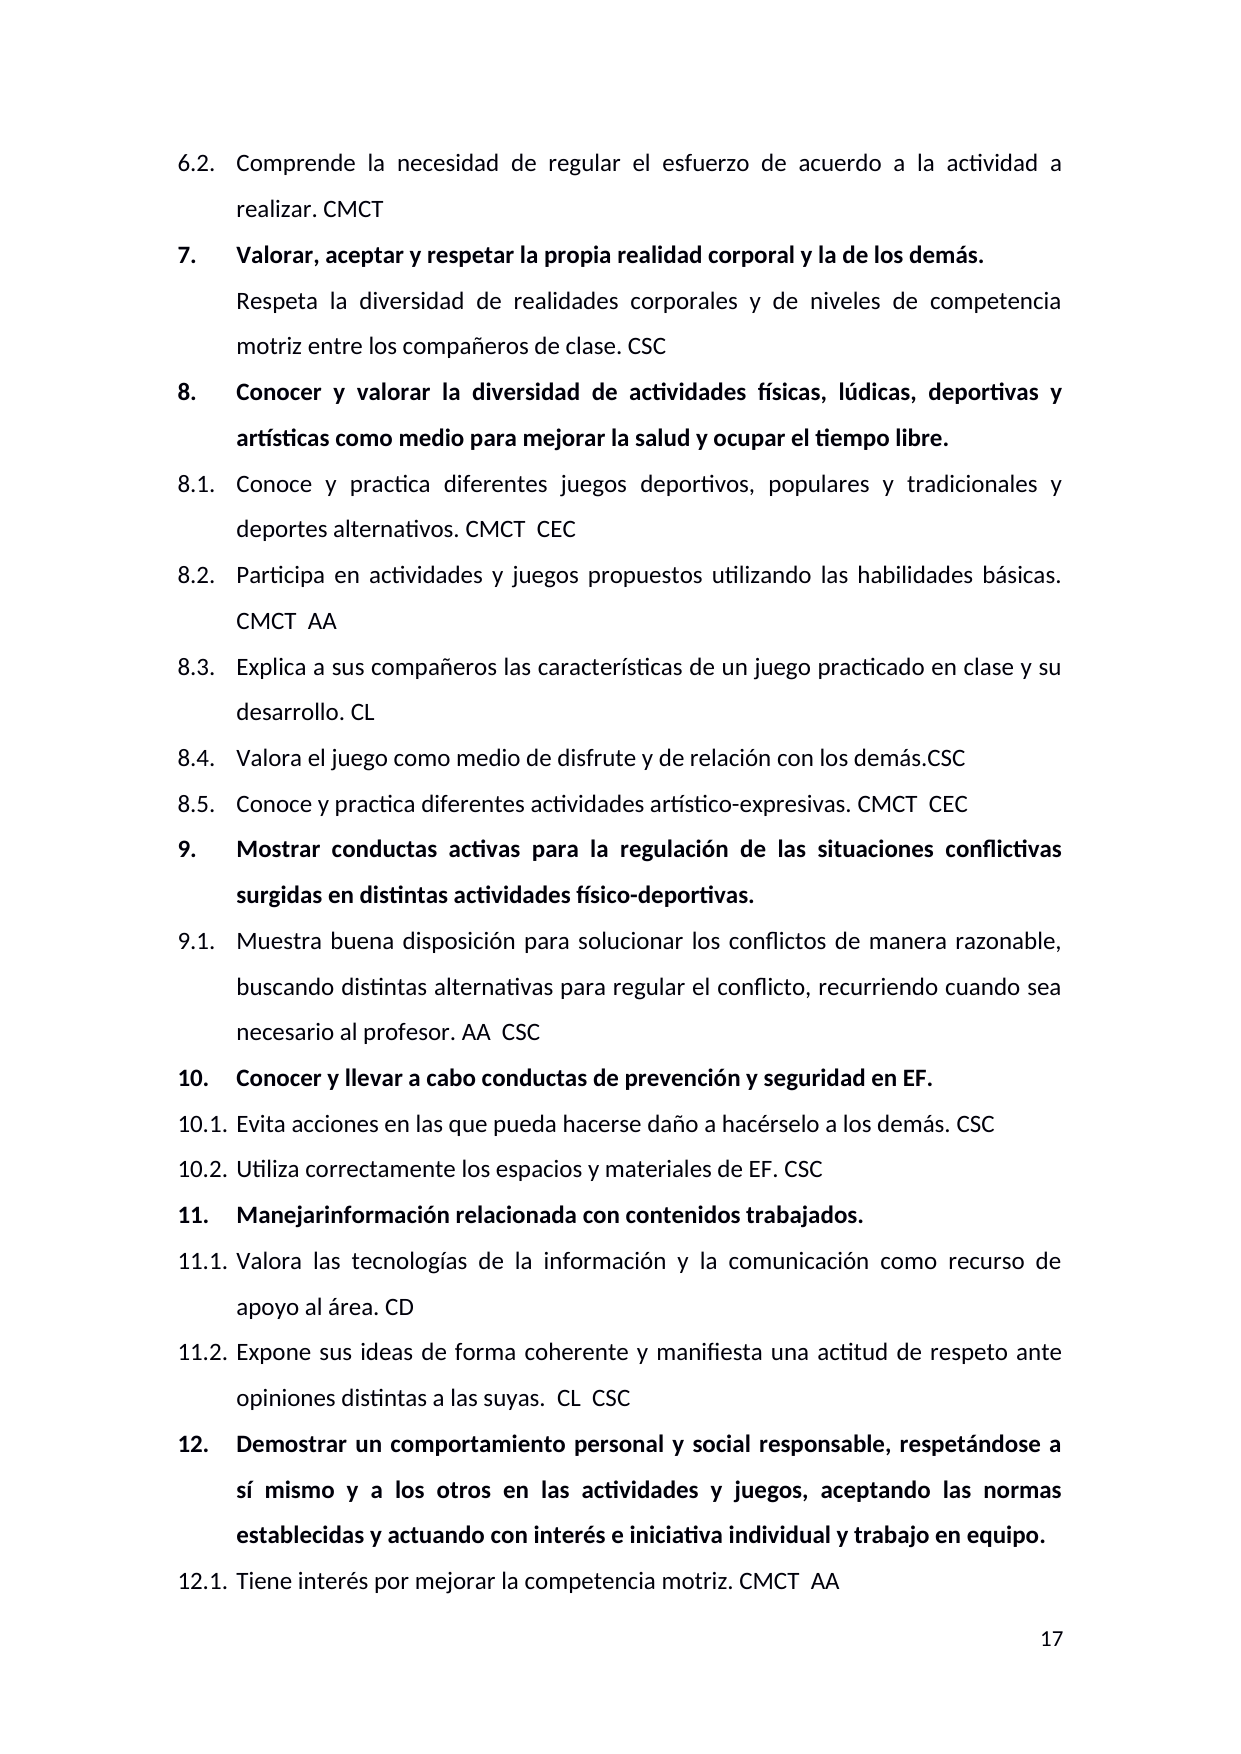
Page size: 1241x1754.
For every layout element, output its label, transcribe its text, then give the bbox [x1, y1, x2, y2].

list Evita acciones en las que pueda hacerse daño a hacérselo a los demás. CSC [177, 1108, 1063, 1138]
list Valora las tecnologías de la información y la comunicación como recurso de apoyo al área. CD [177, 1245, 1063, 1321]
list Expone sus ideas de forma coherente y manifiesta una actitud de respeto ante opiniones distintas a las suyas. CL CSC [177, 1337, 1063, 1413]
list Valorar, aceptar y respetar la propia realidad corporal y la de los demás. [177, 239, 1063, 269]
list Manejarinformación relacionada con contenidos trabajados. [177, 1199, 1063, 1230]
list Comprende la necesidad de regular el esfuerzo de acuerdo a la actividad a realizar. CMCT [177, 148, 1063, 224]
list Valora el juego como medio de disfrute y de relación con los demás.CSC [177, 742, 1063, 773]
list Conoce y practica diferentes actividades artístico-expresivas. CMCT CEC [177, 788, 1063, 818]
list Muestra buena disposición para solucionar los conflictos de manera razonable, buscando distintas alternativas para regular el conflicto, recurriendo cuando sea necesario al profesor. AA CSC [177, 925, 1063, 1047]
list Conoce y practica diferentes juegos deportivos, populares y tradicionales y deportes alternativos. CMCT CEC [177, 468, 1063, 544]
list Demostrar un comportamiento personal y social responsable, respetándose a sí mismo y a los otros en las actividades y juegos, aceptando las normas establecidas y actuando con interés e iniciativa individual y trabajo en equipo. [177, 1428, 1063, 1550]
list Tiene interés por mejorar la competencia motriz. CMCT AA [177, 1565, 1063, 1596]
list Respeta la diversidad de realidades corporales y de niveles de competencia motriz entre los compañeros de clase. CSC [236, 285, 1063, 361]
list Mostrar conductas activas para la regulación de las situaciones conflictivas surgidas en distintas actividades físico-deportivas. [177, 833, 1063, 910]
list Explica a sus compañeros las características de un juego practicado en clase y su desarrollo. CL [177, 651, 1063, 727]
list Participa en actividades y juegos propuestos utilizando las habilidades básicas. CMCT AA [177, 559, 1063, 635]
list Conocer y llevar a cabo conductas de prevención y seguridad en EF. [177, 1062, 1063, 1093]
list Conocer y valorar la diversidad de actividades físicas, lúdicas, deportivas y artísticas como medio para mejorar la salud y ocupar el tiempo libre. [177, 376, 1063, 452]
list Utiliza correctamente los espacios y materiales de EF. CSC [177, 1154, 1063, 1184]
